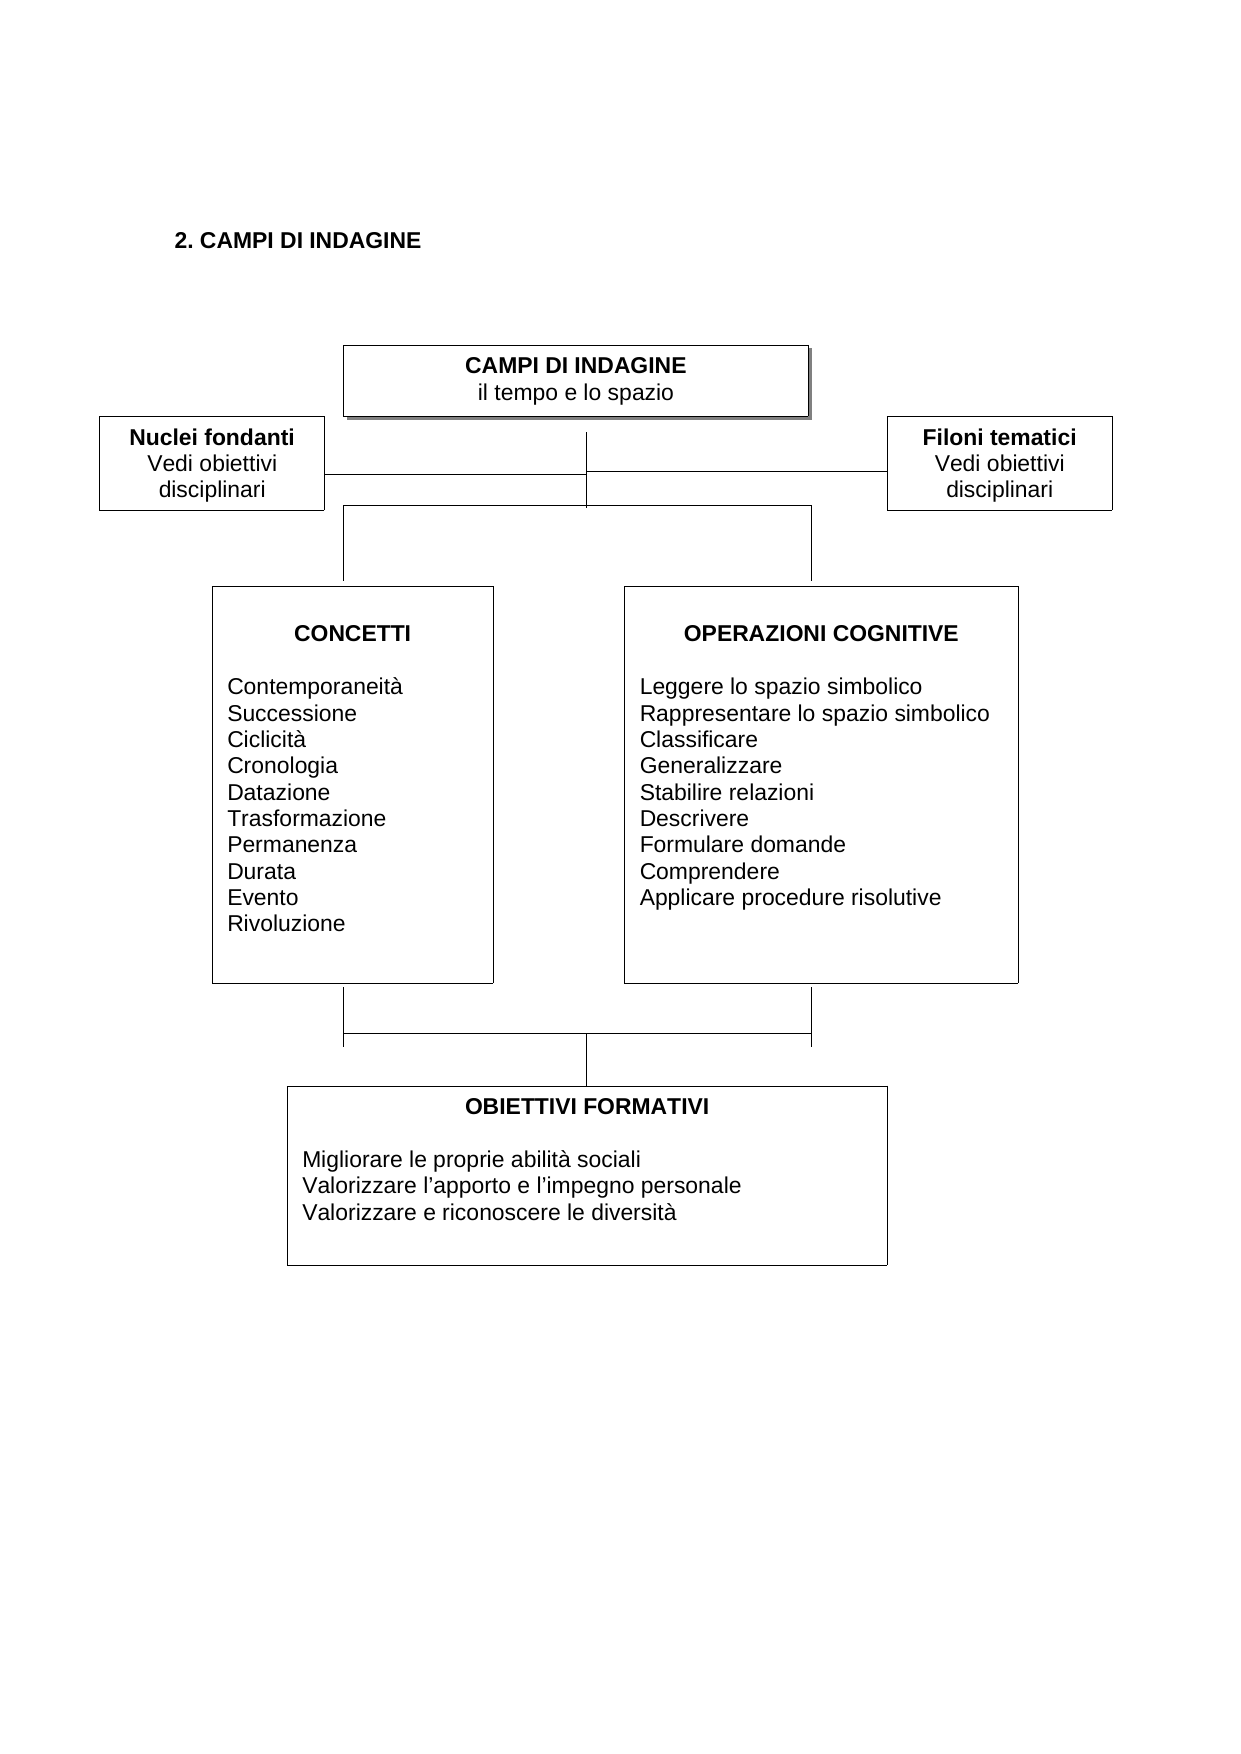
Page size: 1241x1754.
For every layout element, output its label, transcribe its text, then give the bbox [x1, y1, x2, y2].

text 2. CAMPI DI INDAGINE [174, 227, 1162, 253]
